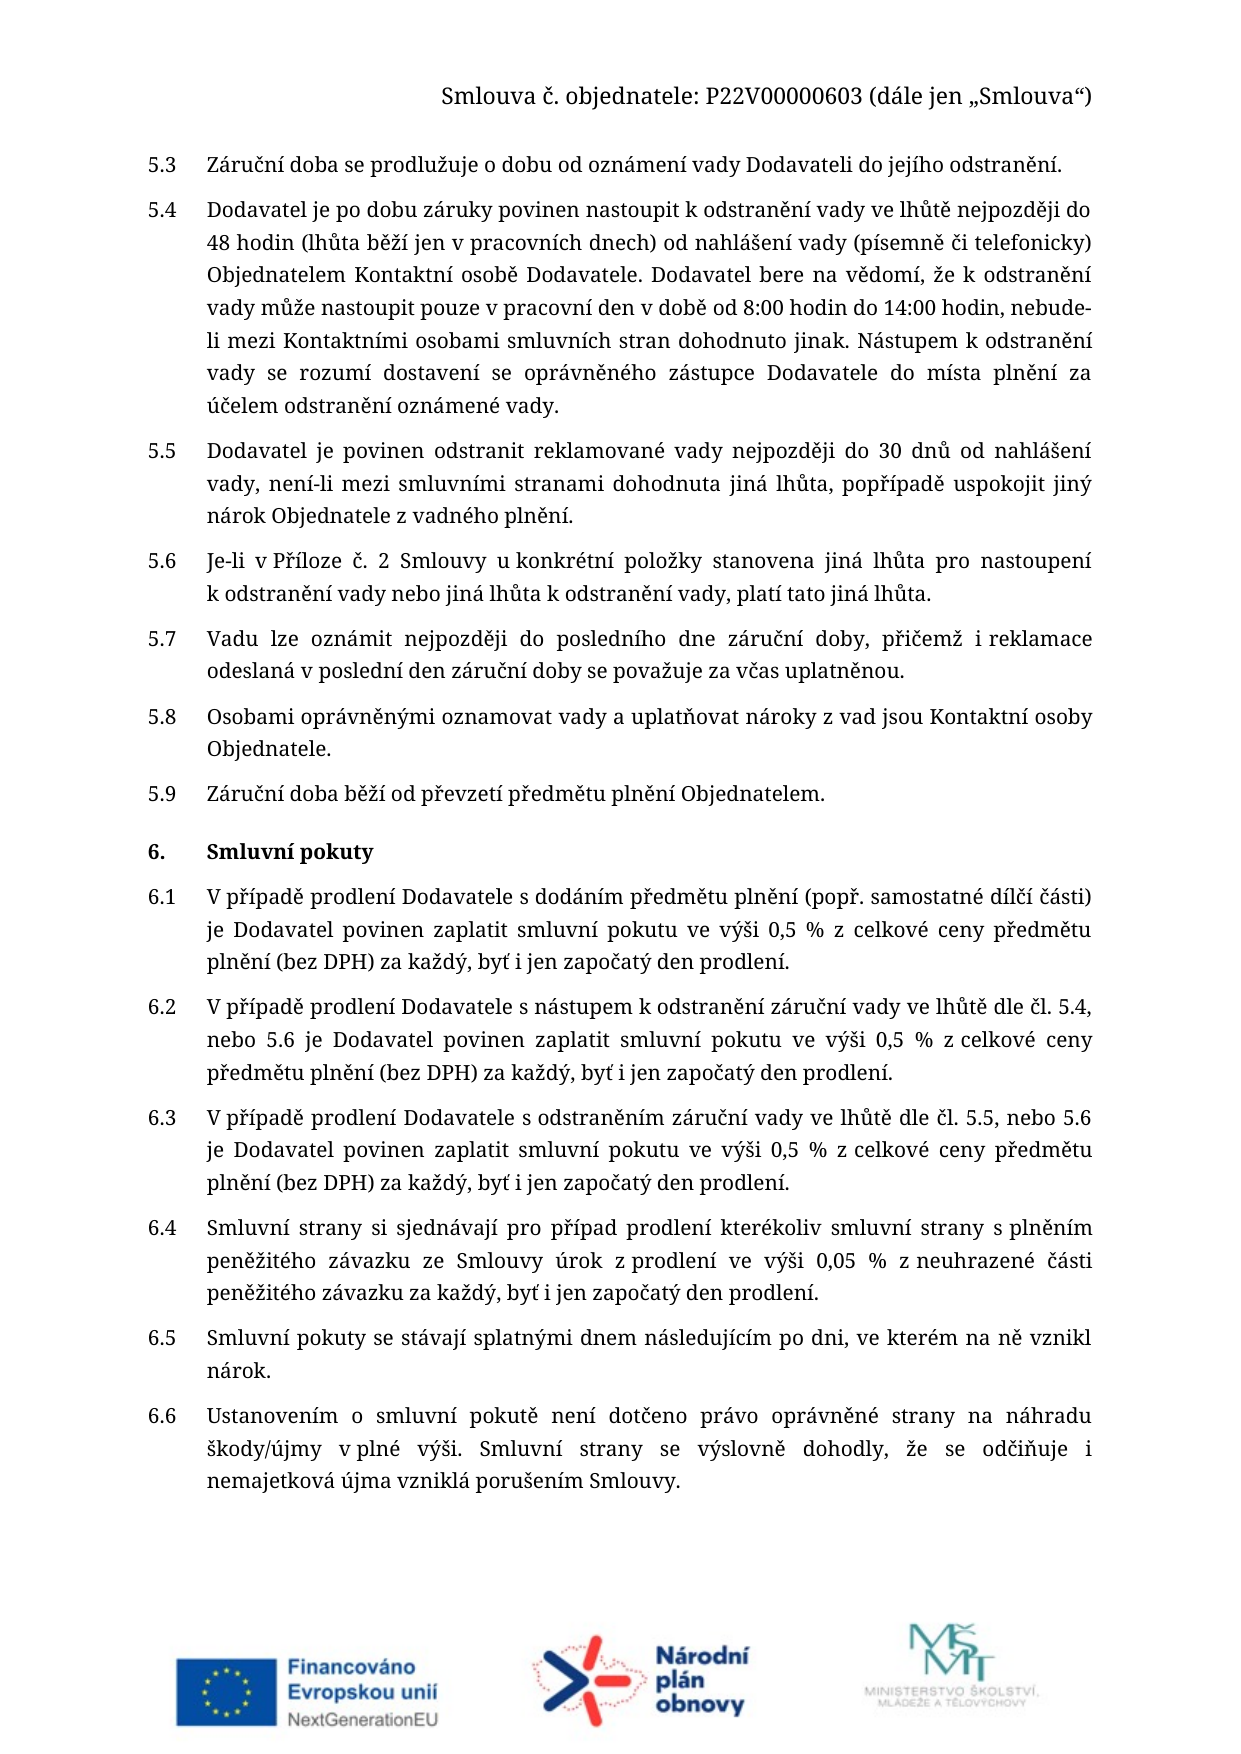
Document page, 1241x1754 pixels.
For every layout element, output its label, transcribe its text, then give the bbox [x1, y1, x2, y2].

list Dodavatel je po dobu záruky povinen nastoupit k odstranění vady ve lhůtě nejpozději do 48 hodin (lhůta běží jen v pracovních dnech) od nahlášení vady (písemně či telefonicky) Objednatelem Kontaktní osobě Dodavatele. Dodavatel bere na vědomí, že k odstranění vady může nastoupit pouze v pracovní den v době od 8:00 hodin do 14:00 hodin, nebude-li mezi Kontaktními osobami smluvních stran dohodnuto jinak. Nástupem k odstranění vady se rozumí dostavení se oprávněného zástupce Dodavatele do místa plnění za účelem odstranění oznámené vady. [148, 195, 1093, 419]
list Ustanovením o smluvní pokutě není dotčeno právo oprávněné strany na náhradu škody/újmy v plné výši. Smluvní strany se výslovně dohodly, že se odčiňuje i nemajetková újma vzniklá porušením Smlouvy. [148, 1401, 1093, 1495]
list V případě prodlení Dodavatele s dodáním předmětu plnění (popř. samostatné dílčí části) je Dodavatel povinen zaplatit smluvní pokutu ve výši 0,5 % z celkové ceny předmětu plnění (bez DPH) za každý, byť i jen započatý den prodlení. [148, 882, 1093, 976]
list V případě prodlení Dodavatele s nástupem k odstranění záruční vady ve lhůtě dle čl. 5.4, nebo 5.6 je Dodavatel povinen zaplatit smluvní pokutu ve výši 0,5 % z celkové ceny předmětu plnění (bez DPH) za každý, byť i jen započatý den prodlení. [148, 992, 1093, 1086]
list Dodavatel je povinen odstranit reklamované vady nejpozději do 30 dnů od nahlášení vady, není-li mezi smluvními stranami dohodnuta jiná lhůta, popřípadě uspokojit jiný nárok Objednatele z vadného plnění. [148, 436, 1093, 530]
list Záruční doba běží od převzetí předmětu plnění Objednatelem. [148, 779, 1093, 808]
picture [147, 1577, 1093, 1754]
list Je-li v Příloze č. 2 Smlouvy u konkrétní položky stanovena jiná lhůta pro nastoupení k odstranění vady nebo jiná lhůta k odstranění vady, platí tato jiná lhůta. [148, 546, 1093, 607]
list Osobami oprávněnými oznamovat vady a uplatňovat nároky z vad jsou Kontaktní osoby Objednatele. [148, 702, 1093, 763]
list Vadu lze oznámit nejpozději do posledního dne záruční doby, přičemž i reklamace odeslaná v poslední den záruční doby se považuje za včas uplatněnou. [148, 624, 1093, 685]
list Smluvní pokuty [148, 837, 1093, 866]
list Záruční doba se prodlužuje o dobu od oznámení vady Dodavateli do jejího odstranění. [148, 150, 1093, 179]
list Smluvní pokuty se stávají splatnými dnem následujícím po dni, ve kterém na ně vznikl nárok. [148, 1323, 1093, 1384]
list Smluvní strany si sjednávají pro případ prodlení kterékoliv smluvní strany s plněním peněžitého závazku ze Smlouvy úrok z prodlení ve výši 0,05 % z neuhrazené části peněžitého závazku za každý, byť i jen započatý den prodlení. [148, 1213, 1093, 1307]
list V případě prodlení Dodavatele s odstraněním záruční vady ve lhůtě dle čl. 5.5, nebo 5.6 je Dodavatel povinen zaplatit smluvní pokutu ve výši 0,5 % z celkové ceny předmětu plnění (bez DPH) za každý, byť i jen započatý den prodlení. [148, 1103, 1093, 1196]
